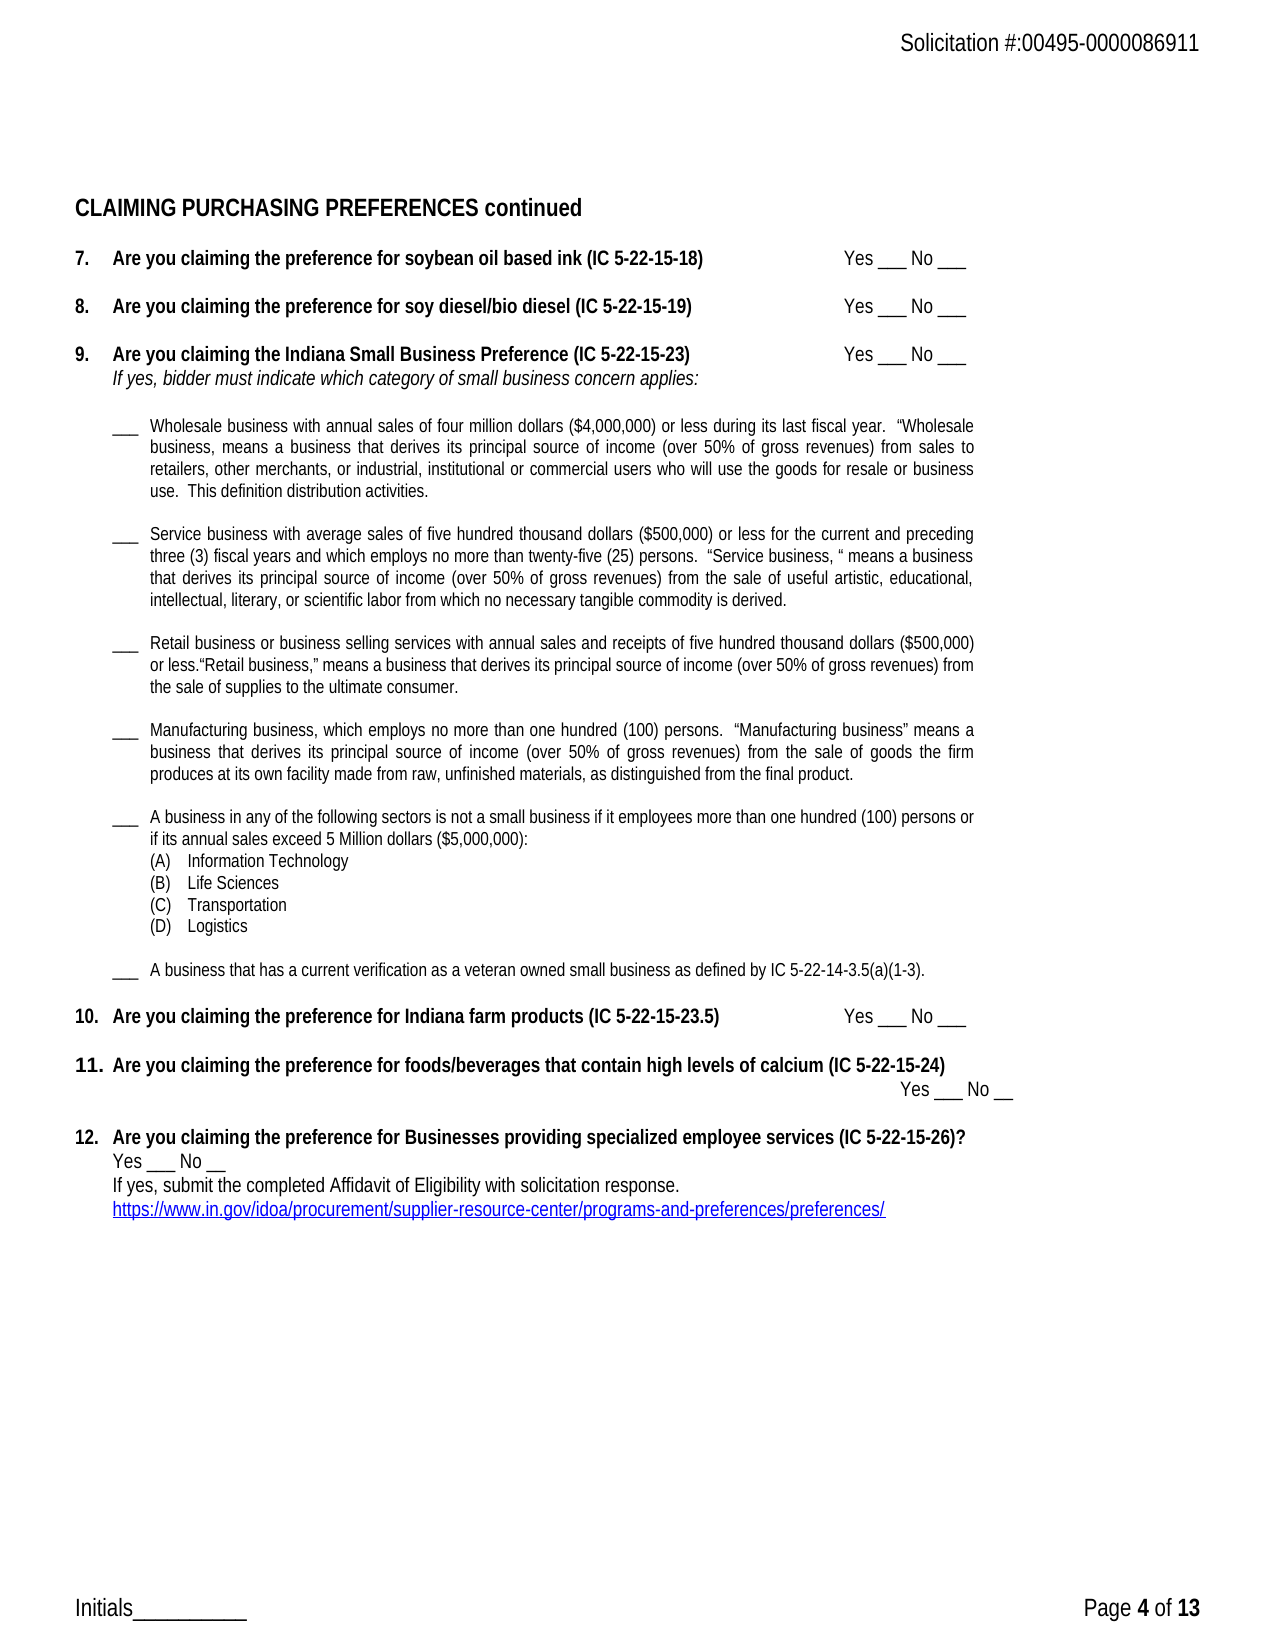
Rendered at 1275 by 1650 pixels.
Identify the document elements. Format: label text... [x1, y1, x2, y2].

list If yes, submit the completed Affidavit of Eligibility with solicitation response. [112, 1173, 1200, 1197]
list Life Sciences [150, 872, 975, 893]
list Yes ___ No __ [112, 1149, 1200, 1173]
list Logistics [150, 915, 975, 937]
text ___ A business in any of the following sectors is not a small business if it employees more than one hundred (100) persons or if its annual sales exceed 5 Million dollars ($5,000,000): [112, 806, 975, 850]
list Transportation [150, 893, 975, 915]
text ___ A business that has a current verification as a veteran owned small business as defined by IC 5-22-14-3.5(a)(1-3). [112, 959, 975, 980]
text If yes, bidder must indicate which category of small business concern applies: [112, 366, 975, 390]
text ___ Manufacturing business, which employs no more than one hundred (100) persons. “Manufacturing business” means a business that derives its principal source of income (over 50% of gross revenues) from the sale of goods the firm produces at its own facility made from raw, unfinished materials, as distinguished from the final product. [112, 719, 975, 784]
text ___ Retail business or business selling services with annual sales and receipts of five hundred thousand dollars ($500,000) or less.“Retail business,” means a business that derives its principal source of income (over 50% of gross revenues) from the sale of supplies to the ultimate consumer. [112, 632, 975, 697]
list https://www.in.gov/idoa/procurement/supplier-resource-center/programs-and-preferences/preferences/ [112, 1197, 1200, 1221]
list Information Technology [150, 850, 975, 871]
list Are you claiming the preference for Indiana farm products (IC 5-22-15-23.5) Yes ___ No ___ [75, 1004, 1200, 1028]
list Are you claiming the Indiana Small Business Preference (IC 5-22-15-23) Yes ___ No ___ [75, 342, 1200, 366]
text ___ Wholesale business with annual sales of four million dollars ($4,000,000) or less during its last fiscal year. “Wholesale business, means a business that derives its principal source of income (over 50% of gross revenues) from sales to retailers, other merchants, or industrial, institutional or commercial users who will use the goods for resale or business use. This definition distribution activities. [112, 414, 975, 501]
list Are you claiming the preference for soy diesel/bio diesel (IC 5-22-15-19) Yes ___ No ___ [75, 294, 1200, 318]
text ___ Service business with average sales of five hundred thousand dollars ($500,000) or less for the current and preceding three (3) fiscal years and which employs no more than twenty-five (25) persons. “Service business, “ means a business that derives its principal source of income (over 50% of gross revenues) from the sale of useful artistic, educational, intellectual, literary, or scientific labor from which no necessary tangible commodity is derived. [112, 523, 975, 610]
list Are you claiming the preference for foods/beverages that contain high levels of calcium (IC 5-22-15-24) Yes ___ No __ [75, 1053, 1200, 1101]
list Are you claiming the preference for Businesses providing specialized employee services (IC 5-22-15-26)? [75, 1125, 1200, 1149]
list Are you claiming the preference for soybean oil based ink (IC 5-22-15-18) Yes ___ No ___ [75, 246, 1200, 270]
text CLAIMING PURCHASING PREFERENCES continued [75, 193, 1200, 222]
